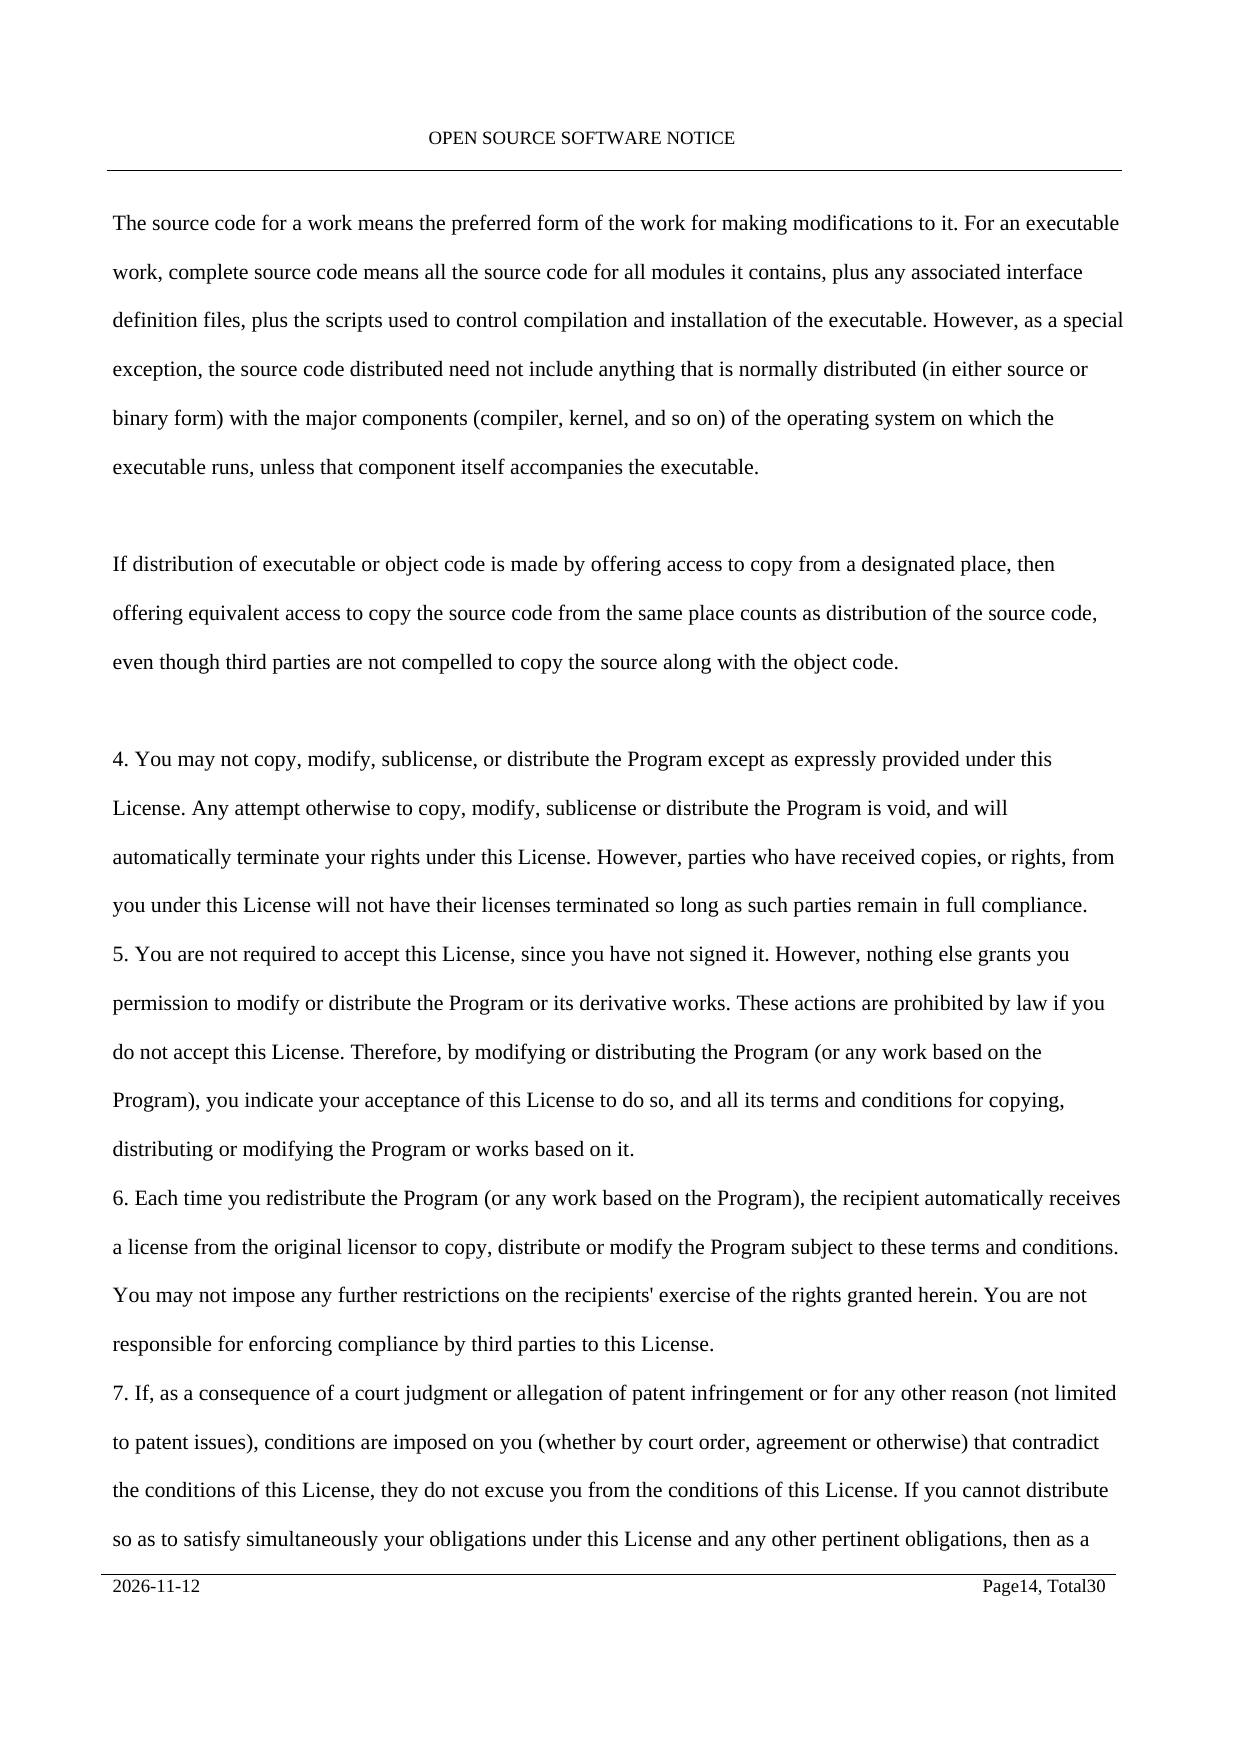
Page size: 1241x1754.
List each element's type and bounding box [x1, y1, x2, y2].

text [112, 206, 1128, 1555]
